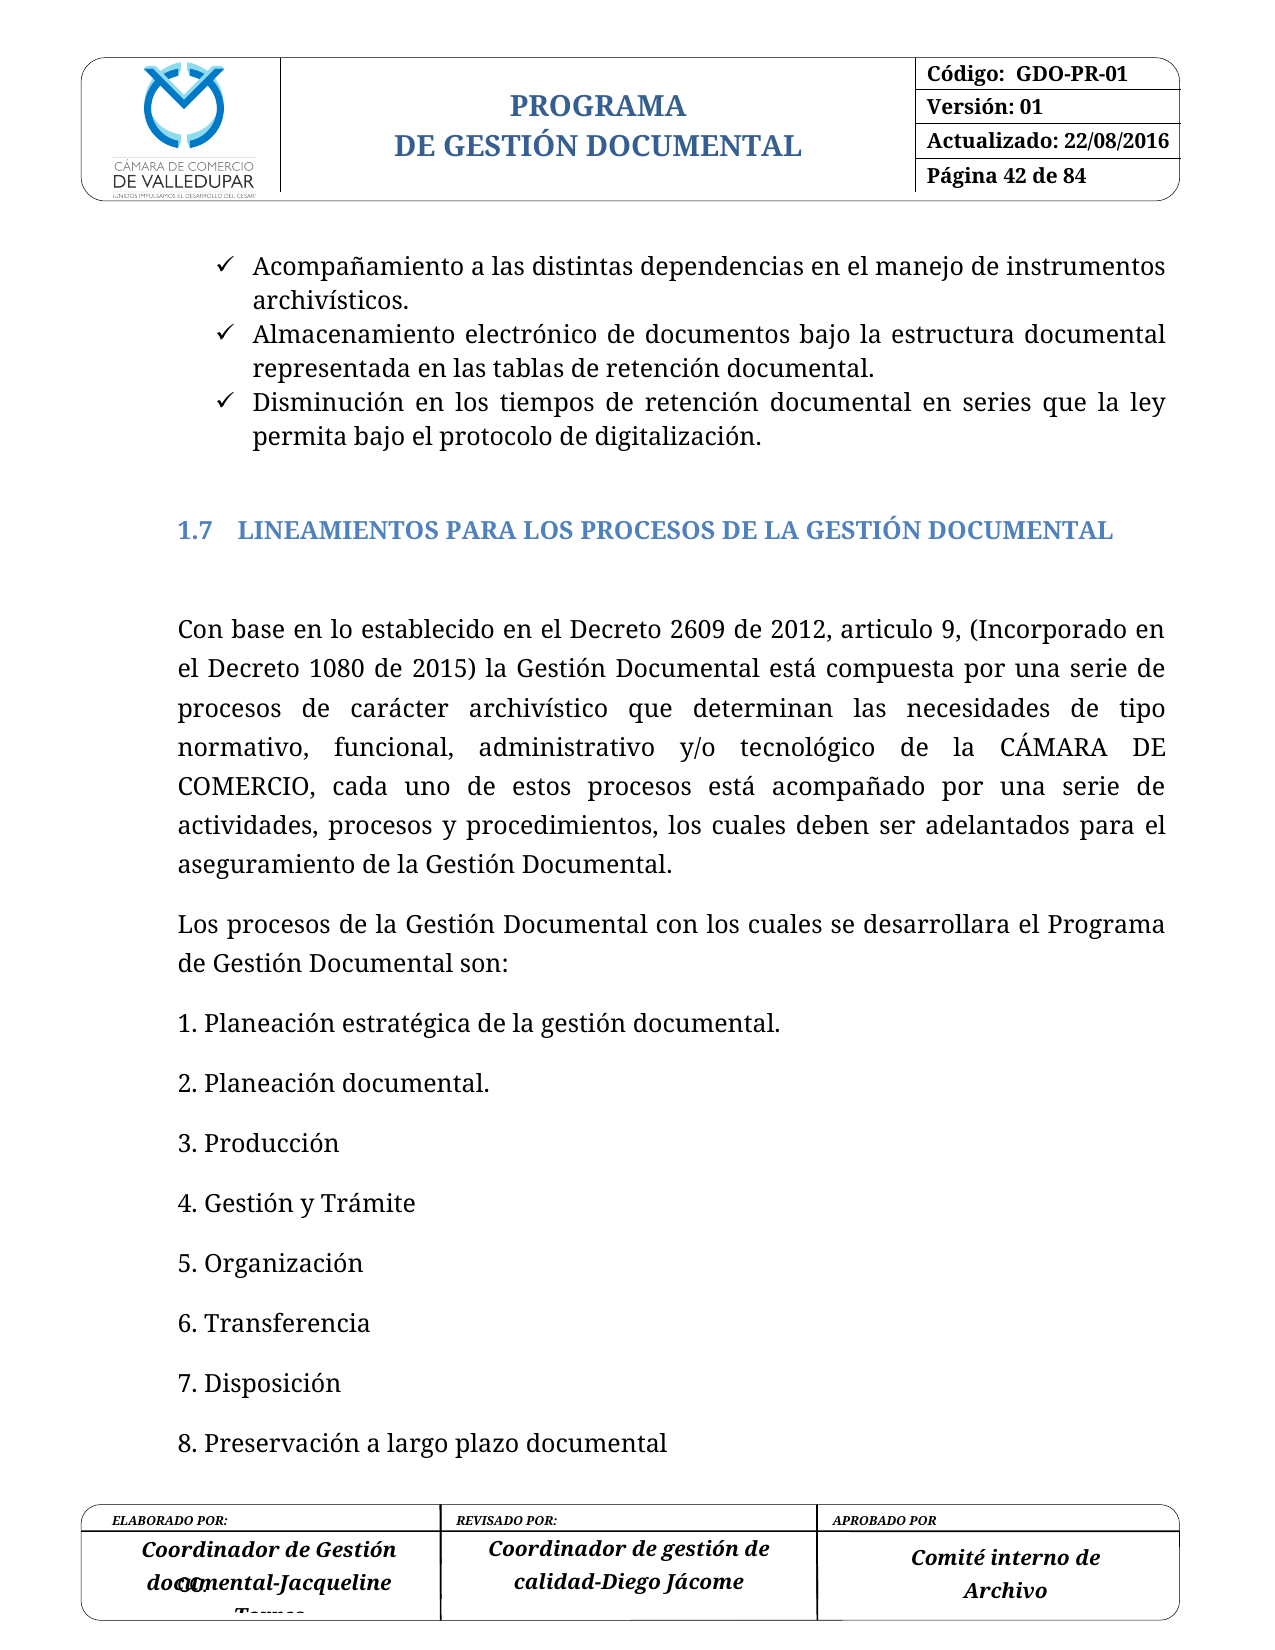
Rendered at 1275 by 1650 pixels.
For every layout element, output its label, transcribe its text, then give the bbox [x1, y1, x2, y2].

text 4. Gestión y Trámite [177, 1186, 1167, 1220]
text 8. Preservación a largo plazo documental [177, 1426, 1167, 1460]
text 5. Organización [177, 1246, 1167, 1280]
picture [112, 62, 256, 198]
text 2. Planeación documental. [177, 1066, 1167, 1100]
list Almacenamiento electrónico de documentos bajo la estructura documental representada en las tablas de retención documental. [215, 316, 1167, 384]
list Acompañamiento a las distintas dependencias en el manejo de instrumentos archivísticos. [215, 248, 1167, 316]
text 7. Disposición [177, 1366, 1167, 1400]
subtitle LINEAMIENTOS PARA LOS PROCESOS DE LA GESTIÓN DOCUMENTAL [177, 513, 1167, 547]
text Los procesos de la Gestión Documental con los cuales se desarrollara el Programa de Gestión Documental son: [177, 907, 1167, 980]
text 3. Producción [177, 1126, 1167, 1160]
text 1. Planeación estratégica de la gestión documental. [177, 1006, 1167, 1040]
text Con base en lo establecido en el Decreto 2609 de 2012, articulo 9, (Incorporado en el Decreto 1080 de 2015) la Gestión Documental está compuesta por una serie de procesos de carácter archivístico que determinan las necesidades de tipo normativo, funcional, administrativo y/o tecnológico de la CÁMARA DE COMERCIO, cada uno de estos procesos está acompañado por una serie de actividades, procesos y procedimientos, los cuales deben ser adelantados para el aseguramiento de la Gestión Documental. [177, 612, 1167, 881]
list Disminución en los tiempos de retención documental en series que la ley permita bajo el protocolo de digitalización. [215, 384, 1167, 453]
text 6. Transferencia [177, 1306, 1167, 1340]
